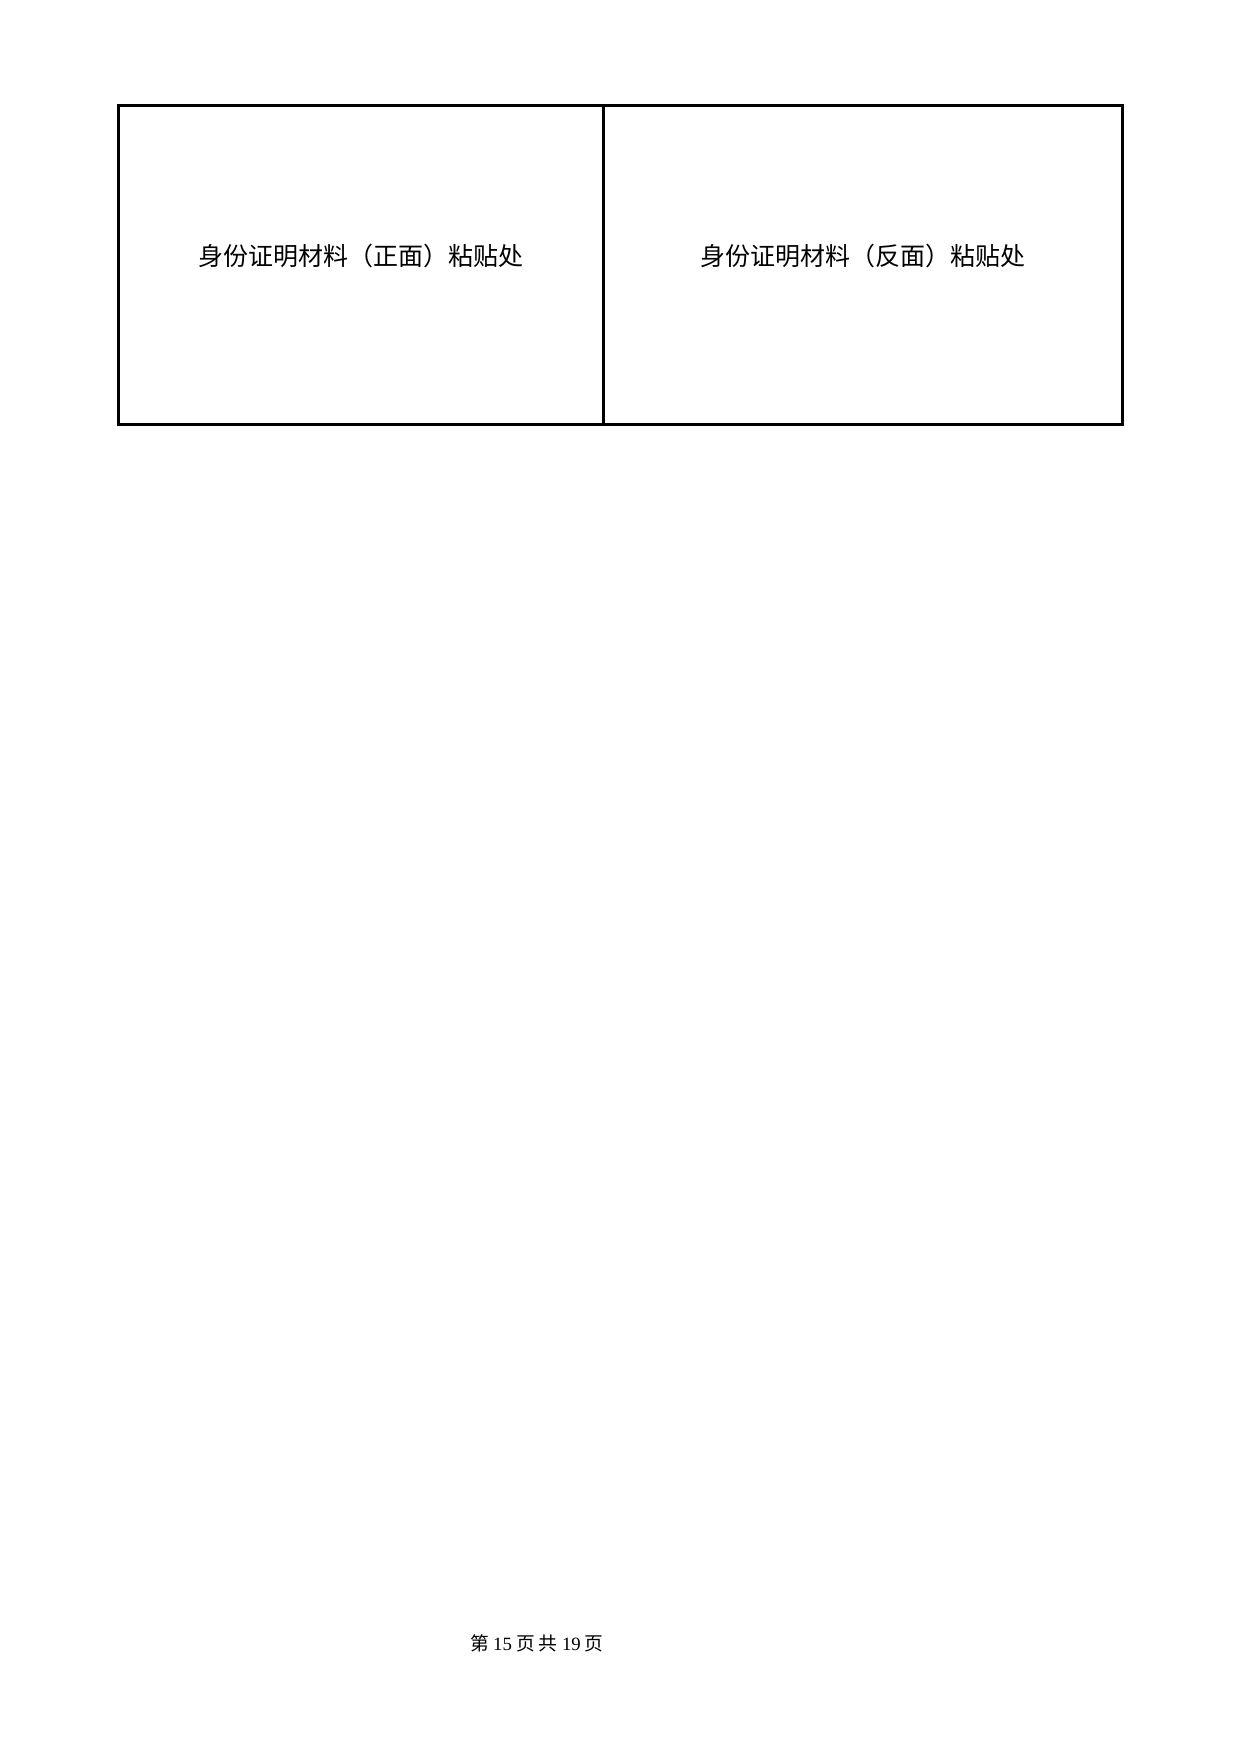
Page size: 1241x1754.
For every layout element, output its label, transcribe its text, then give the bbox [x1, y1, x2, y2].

table_header 身份证明材料（正面）粘贴处 [120, 107, 602, 423]
table_header 身份证明材料（反面）粘贴处 [605, 107, 1121, 423]
